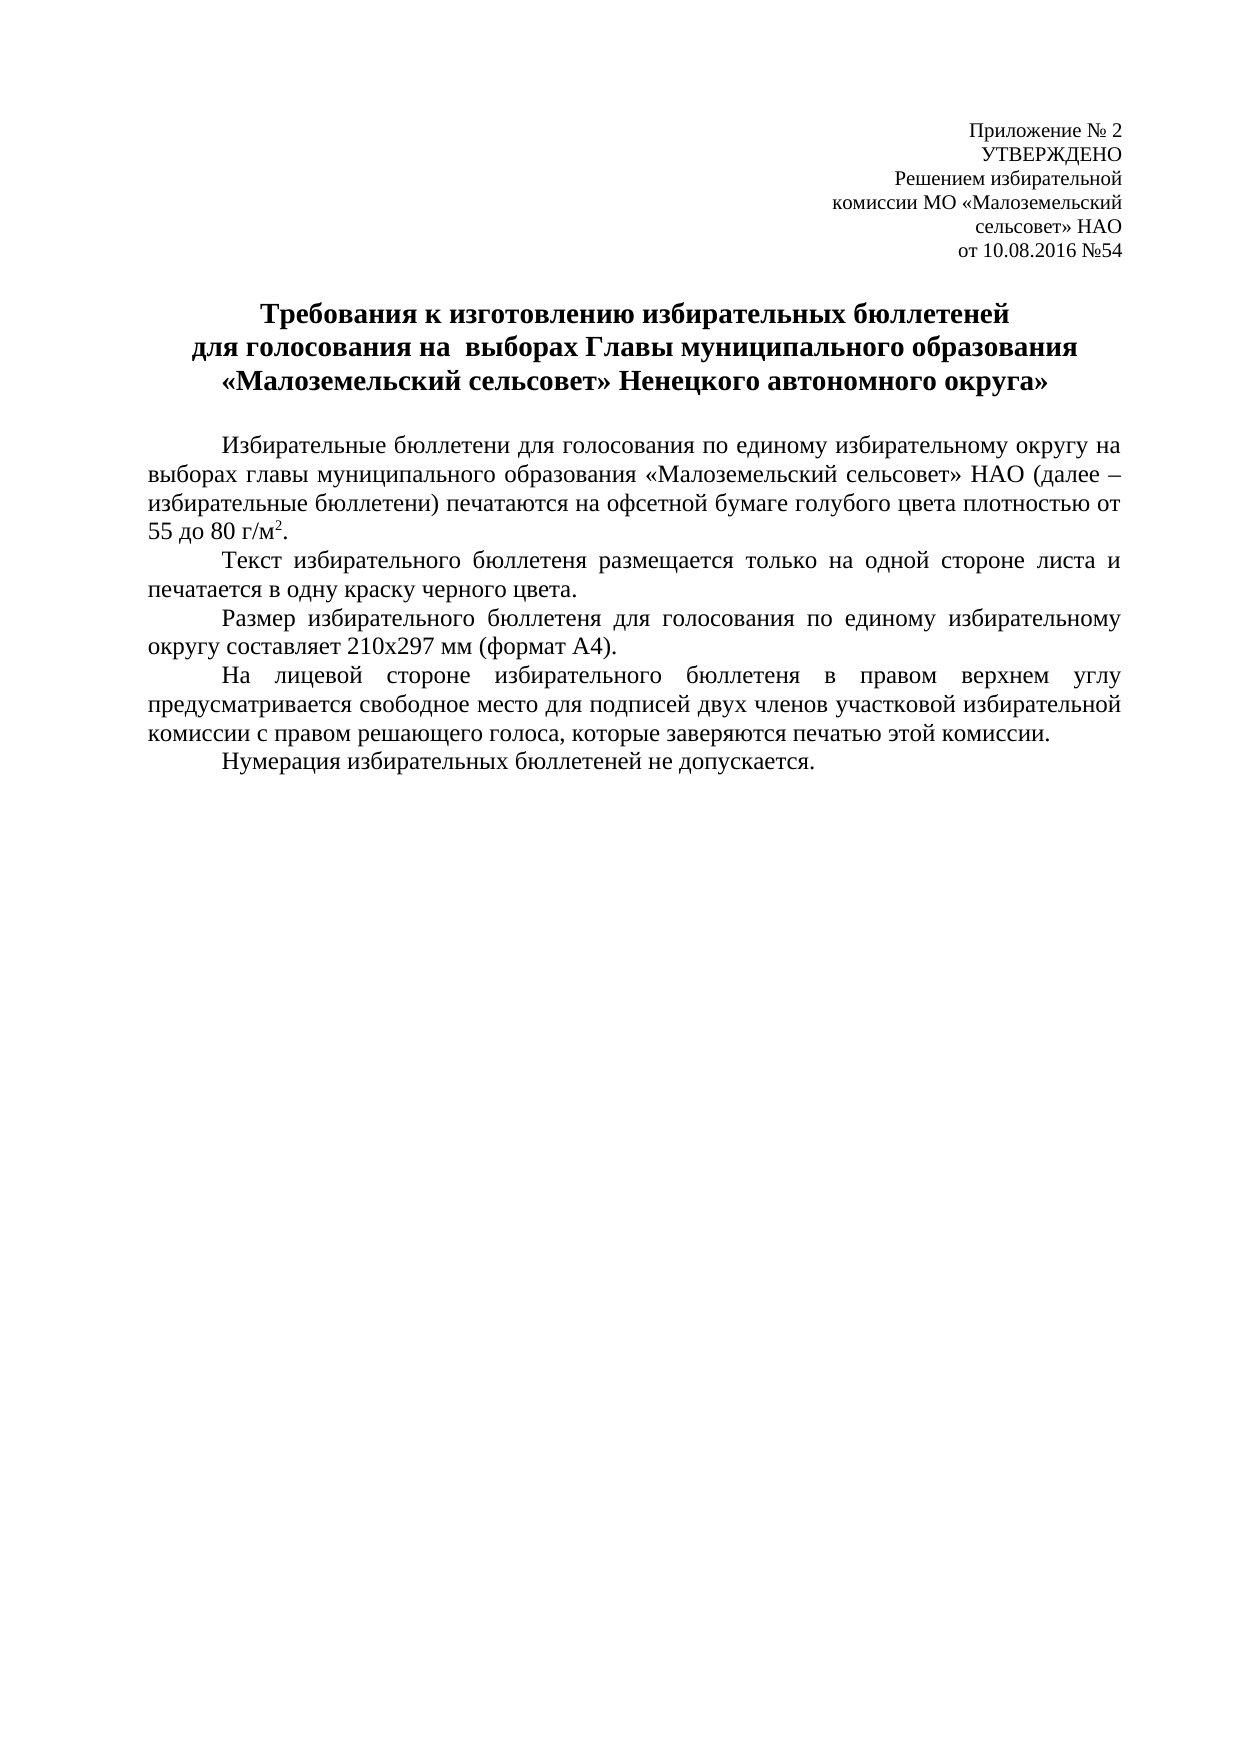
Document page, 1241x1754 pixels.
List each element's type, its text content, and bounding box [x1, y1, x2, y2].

text для голосования на выборах Главы муниципального образования «Малоземельский сельсовет» Ненецкого автономного округа» [148, 329, 1122, 397]
text Избирательные бюллетени для голосования по единому избирательному округу на выборах главы муниципального образования «Малоземельский сельсовет» НАО (далее – избирательные бюллетени) печатаются на офсетной бумаге голубого цвета плотностью от 55 до 80 г/м2. [148, 430, 1122, 545]
text Приложение № 2 [823, 118, 1122, 142]
text УТВЕРЖДЕНО Решением избирательной комиссии МО «Малоземельский сельсовет» НАО [823, 142, 1122, 238]
text Размер избирательного бюллетеня для голосования по единому избирательному округу составляет 210х297 мм (формат А4). [148, 603, 1122, 660]
subtitle Требования к изготовлению избирательных бюллетеней [148, 296, 1122, 329]
text Текст избирательного бюллетеня размещается только на одной стороне листа и печатается в одну краску черного цвета. [148, 545, 1122, 603]
text На лицевой стороне избирательного бюллетеня в правом верхнем углу предусматривается свободное место для подписей двух членов участковой избирательной комиссии с правом решающего голоса, которые заверяются печатью этой комиссии. [148, 660, 1122, 746]
text от 10.08.2016 №54 [823, 238, 1122, 262]
text Нумерация избирательных бюллетеней не допускается. [148, 746, 1122, 775]
